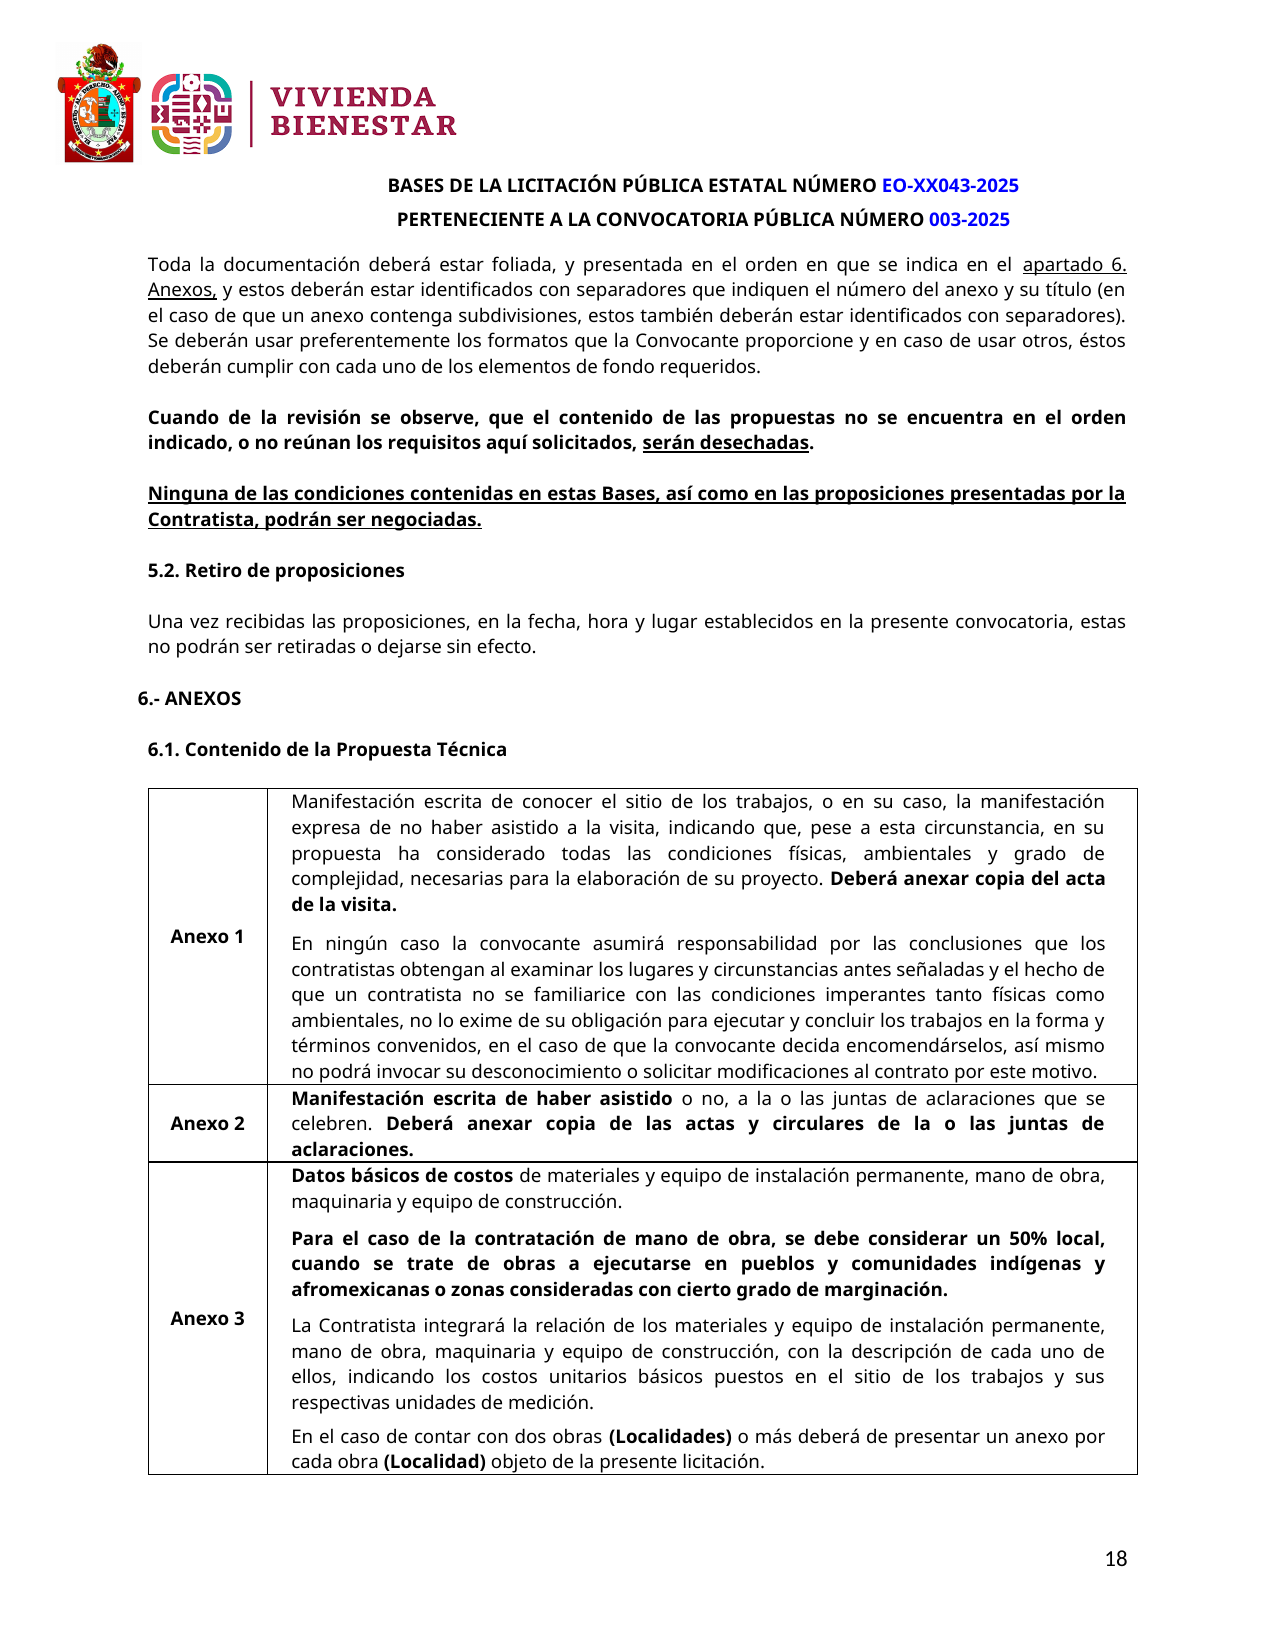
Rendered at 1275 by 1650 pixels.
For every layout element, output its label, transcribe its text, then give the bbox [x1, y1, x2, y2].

table_cell Anexo 2 [149, 1085, 267, 1161]
text Toda la documentación deberá estar foliada, y presentada en el orden en que se indica en el apartado 6. Anexos, y estos deberán estar identificados con separadores que indiquen el número del anexo y su título (en el caso de que un anexo contenga subdivisiones, estos también deberán estar identificados con separadores). Se deberán usar preferentemente los formatos que la Convocante proporcione y en caso de usar otros, éstos deberán cumplir con cada uno de los elementos de fondo requeridos. [148, 251, 1127, 379]
table_cell Datos básicos de costos de materiales y equipo de instalación permanente, mano de obra, maquinaria y equipo de construcción. Para el caso de la contratación de mano de obra, se debe considerar un 50% local, cuando se trate de obras a ejecutarse en pueblos y comunidades indígenas y afromexicanas o zonas consideradas con cierto grado de marginación. La Contratista integrará la relación de los materiales y equipo de instalación permanente, mano de obra, maquinaria y equipo de construcción, con la descripción de cada uno de ellos, indicando los costos unitarios básicos puestos en el sitio de los trabajos y sus respectivas unidades de medición. En el caso de contar con dos obras (Localidades) o más deberá de presentar un anexo por cada obra (Localidad) objeto de la presente licitación. [268, 1163, 1137, 1474]
table_header Manifestación escrita de conocer el sitio de los trabajos, o en su caso, la manifestación expresa de no haber asistido a la visita, indicando que, pese a esta circunstancia, en su propuesta ha considerado todas las condiciones físicas, ambientales y grado de complejidad, necesarias para la elaboración de su proyecto. Deberá anexar copia del acta de la visita. En ningún caso la convocante asumirá responsabilidad por las conclusiones que los contratistas obtengan al examinar los lugares y circunstancias antes señaladas y el hecho de que un contratista no se familiarice con las condiciones imperantes tanto físicas como ambientales, no lo exime de su obligación para ejecutar y concluir los trabajos en la forma y términos convenidos, en el caso de que la convocante decida encomendárselos, así mismo no podrá invocar su desconocimiento o solicitar modificaciones al contrato por este motivo. [268, 789, 1137, 1084]
text 6.1. Contenido de la Propuesta Técnica [148, 736, 1127, 761]
text Ninguna de las condiciones contenidas en estas Bases, así como en las proposiciones presentadas por la Contratista, podrán ser negociadas. [148, 481, 1127, 532]
picture [55, 42, 143, 165]
text Una vez recibidas las proposiciones, en la fecha, hora y lugar establecidos en la presente convocatoria, estas no podrán ser retiradas o dejarse sin efecto. [148, 608, 1127, 659]
table_header Anexo 1 [149, 789, 267, 1084]
picture [147, 66, 473, 163]
table_cell Anexo 3 [149, 1163, 267, 1474]
text Cuando de la revisión se observe, que el contenido de las propuestas no se encuentra en el orden indicado, o no reúnan los requisitos aquí solicitados, serán desechadas. [148, 404, 1127, 455]
text 6.- ANEXOS [118, 685, 1127, 710]
text 5.2. Retiro de proposiciones [148, 557, 1127, 583]
table_cell Manifestación escrita de haber asistido o no, a la o las juntas de aclaraciones que se celebren. Deberá anexar copia de las actas y circulares de la o las juntas de aclaraciones. [268, 1085, 1137, 1161]
